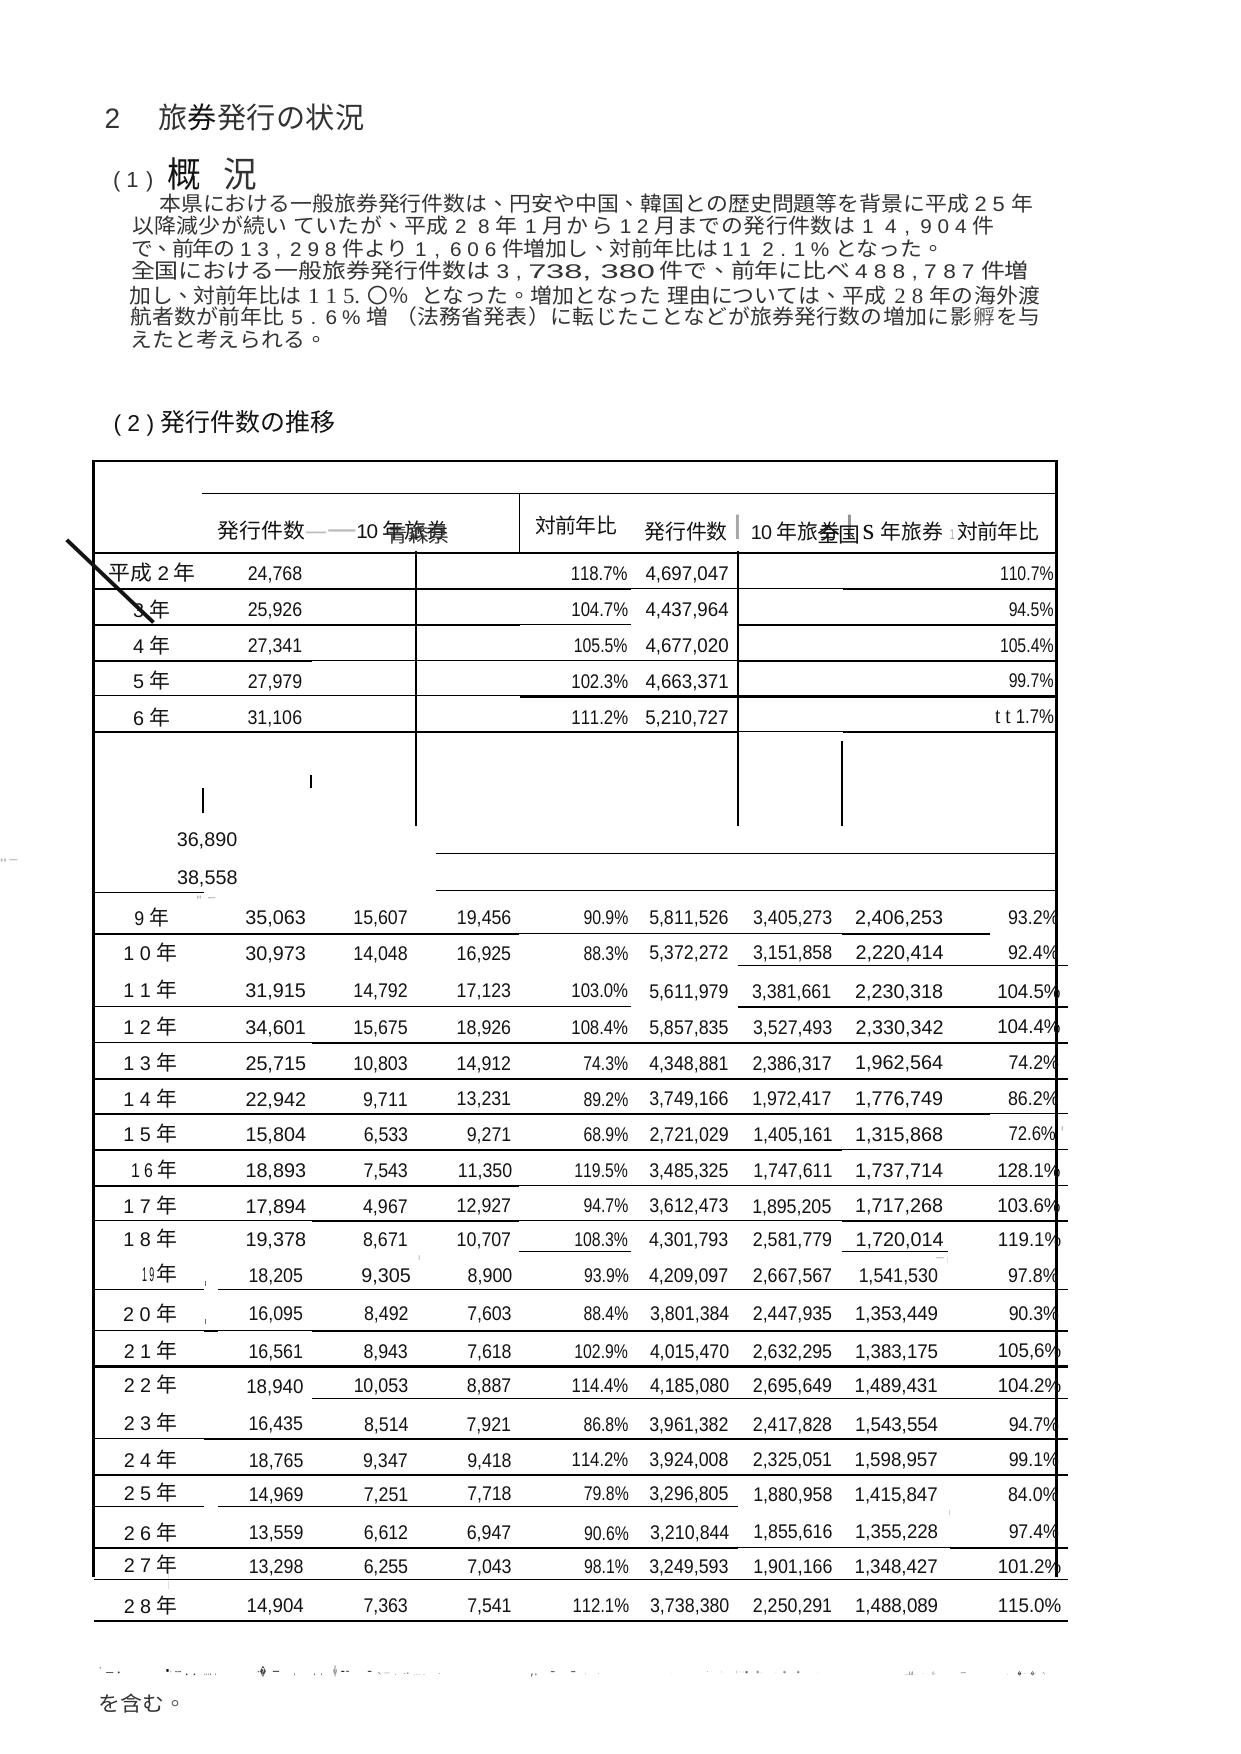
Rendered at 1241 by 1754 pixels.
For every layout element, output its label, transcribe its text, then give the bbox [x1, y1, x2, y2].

text •• 一 [0, 851, 1240, 869]
text 以降減少が続い ていたが、平成 2 8 年 1 月から1 2 月までの発行件数は 1 4 , 9 0 4 件 [132, 216, 1240, 238]
text で、前年の 1 3 , 2 9 8 件より 1 , 6 0 6 件増加し、対前年比は1 1 2 . 1 % となった。 [131, 238, 1240, 261]
text ( 2 ) 発行件数の推移 [113, 404, 1240, 438]
text ＼ 青森県 全国 [62, 445, 1240, 643]
subtitle を含む。 [99, 1689, 1240, 1717]
subtitle 本県における一般旅券発行件数は、円安や中国、韓国との歴史問題等を背景に平成 2 5 年 [0, 196, 1192, 216]
text 全国における一般旅券発行件数は 3 , 738, 380件で、前年に比べ4 8 8 , 7 8 7 件増 [131, 261, 1240, 283]
text 2 旅券発行の状況 [104, 97, 1240, 137]
subtitle 加し、対前年比は 1 1 5. 〇％ となった。増加となった 理由については、平成 2 8 年の海外渡航者数が前年比 5 . 6 % 増 （法務省発表）に転じたことなどが旅券発行数の増加に影孵を与えたと考えられる。 [129, 285, 1041, 354]
text ｀ー・ •- —- . . .... . -� ― . . . � -- - ヽ 一 . - • . . . . - ,. — — r • , -• r 量 ，，● 幽. . . � � . ...Id . - 0- ― . � - �· ヽ [96, 1660, 1240, 1679]
text ( 1 ) 概 況 [113, 153, 1240, 196]
